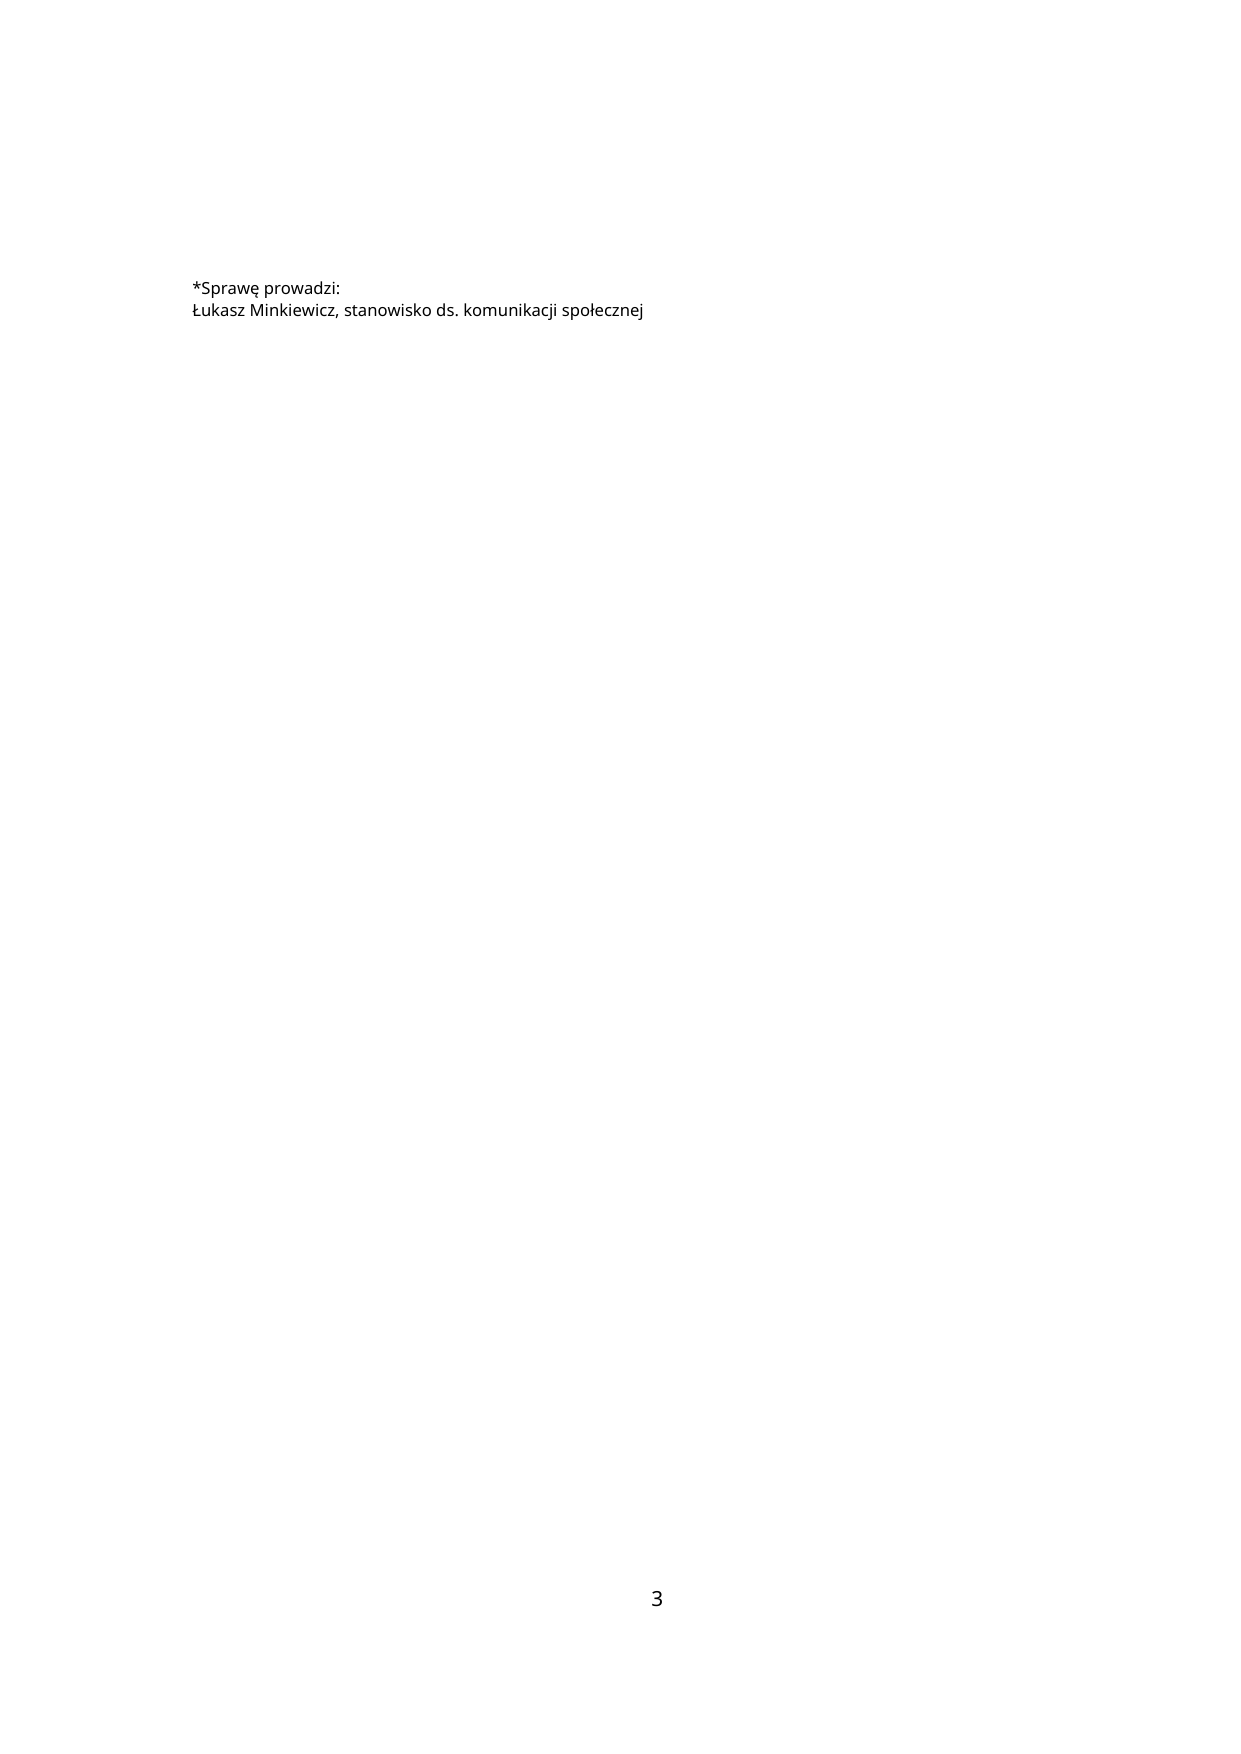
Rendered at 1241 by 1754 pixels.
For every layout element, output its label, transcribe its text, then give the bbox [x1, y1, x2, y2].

text *Sprawę prowadzi: [192, 276, 1122, 299]
text Łukasz Minkiewicz, stanowisko ds. komunikacji społecznej [192, 299, 1122, 322]
